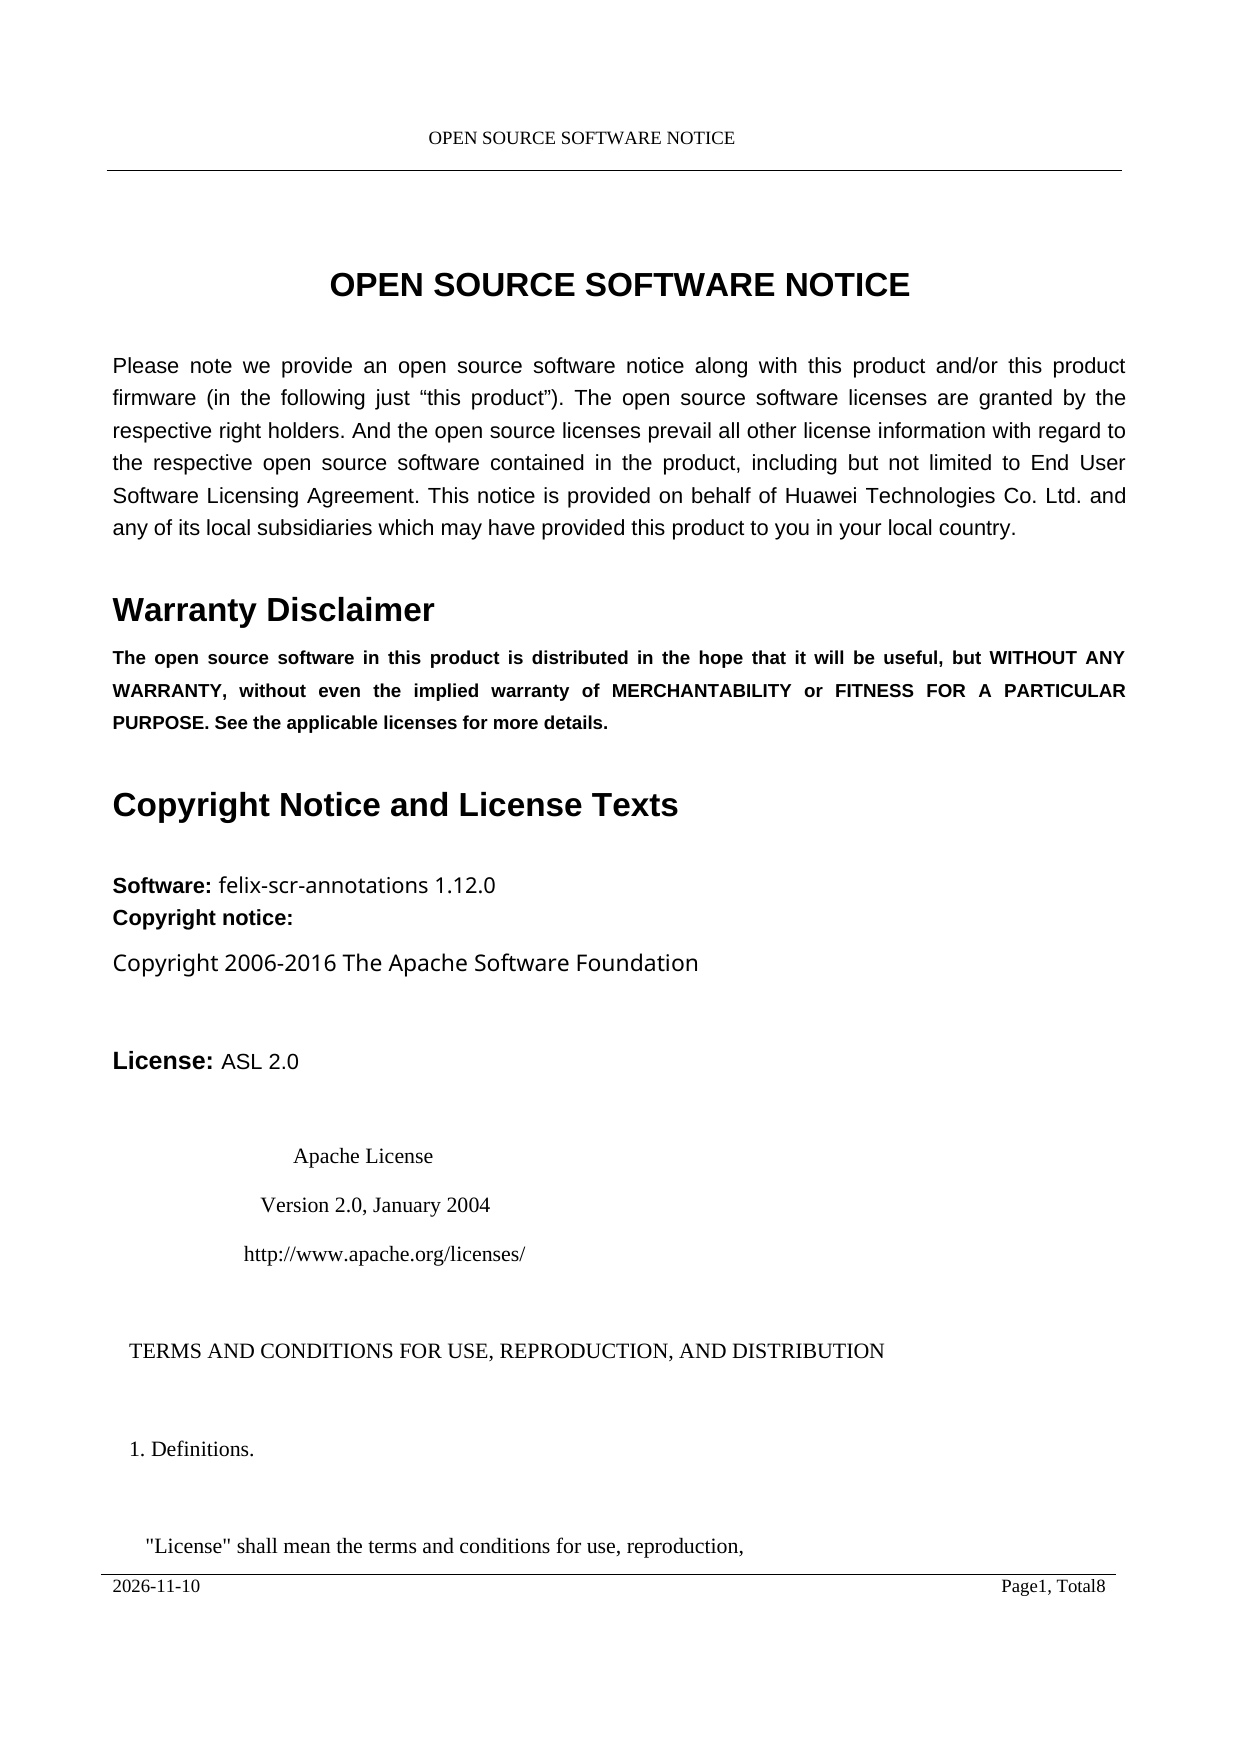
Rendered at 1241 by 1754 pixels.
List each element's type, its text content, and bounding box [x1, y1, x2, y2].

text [112, 1091, 1128, 1562]
text License: ASL 2.0 [112, 1044, 1128, 1077]
text Warranty Disclaimer [112, 576, 1128, 641]
text Copyright notice: [112, 901, 1128, 934]
text Copyright 2006-2016 The Apache Software Foundation [112, 947, 1128, 1028]
text Copyright Notice and License Texts [112, 771, 1128, 836]
text OPEN SOURCE SOFTWARE NOTICE [112, 251, 1128, 316]
text Please note we provide an open source software notice along with this product and/or this product firmware (in the following just “this product”). The open source software licenses are granted by the respective right holders. And the open source licenses prevail all other license information with regard to the respective open source software contained in the product, including but not limited to End User Software Licensing Agreement. This notice is provided on behalf of Huawei Technologies Co. Ltd. and any of its local subsidiaries which may have provided this product to you in your local country. [112, 349, 1128, 544]
text Software: felix-scr-annotations 1.12.0 [112, 869, 1128, 901]
text The open source software in this product is distributed in the hope that it will be useful, but WITHOUT ANY WARRANTY, without even the implied warranty of MERCHANTABILITY or FITNESS FOR A PARTICULAR PURPOSE. See the applicable licenses for more details. [112, 641, 1128, 739]
